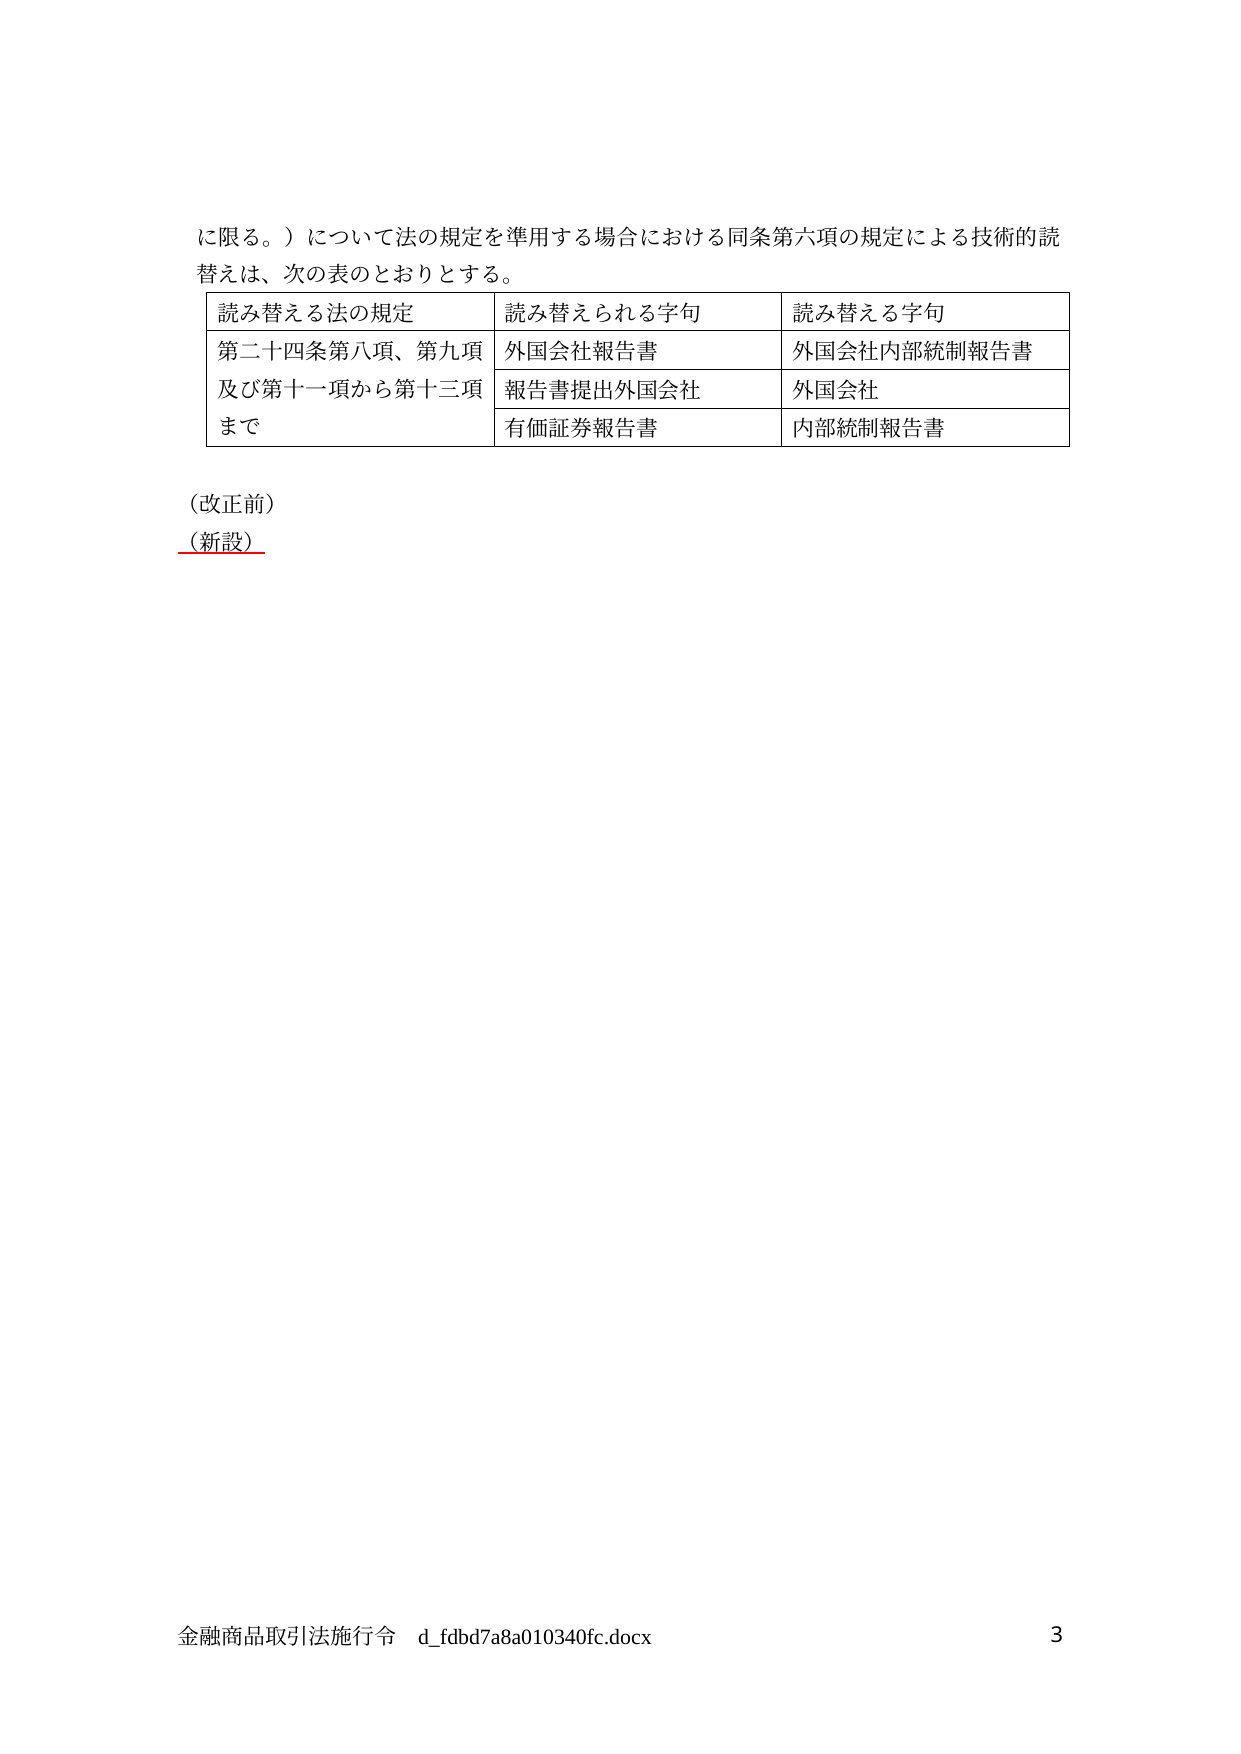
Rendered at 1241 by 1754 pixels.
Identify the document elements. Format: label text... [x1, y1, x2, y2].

text （改正前） [177, 484, 1063, 522]
table_header 読み替える字句 [782, 293, 1069, 330]
table_header 読み替える法の規定 [207, 293, 494, 330]
table_cell 外国会社 [782, 370, 1069, 407]
table_cell 有価証券報告書 [495, 409, 781, 446]
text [177, 217, 1063, 292]
table_cell 外国会社報告書 [495, 331, 781, 369]
table_header 読み替えられる字句 [495, 293, 781, 330]
table_cell 外国会社内部統制報告書 [782, 331, 1069, 369]
table_cell 報告書提出外国会社 [495, 370, 781, 407]
table_cell 第二十四条第八項、第九項及び第十一項から第十三項まで [207, 331, 494, 446]
text （新設） [177, 522, 1063, 559]
table_cell 内部統制報告書 [782, 409, 1069, 446]
